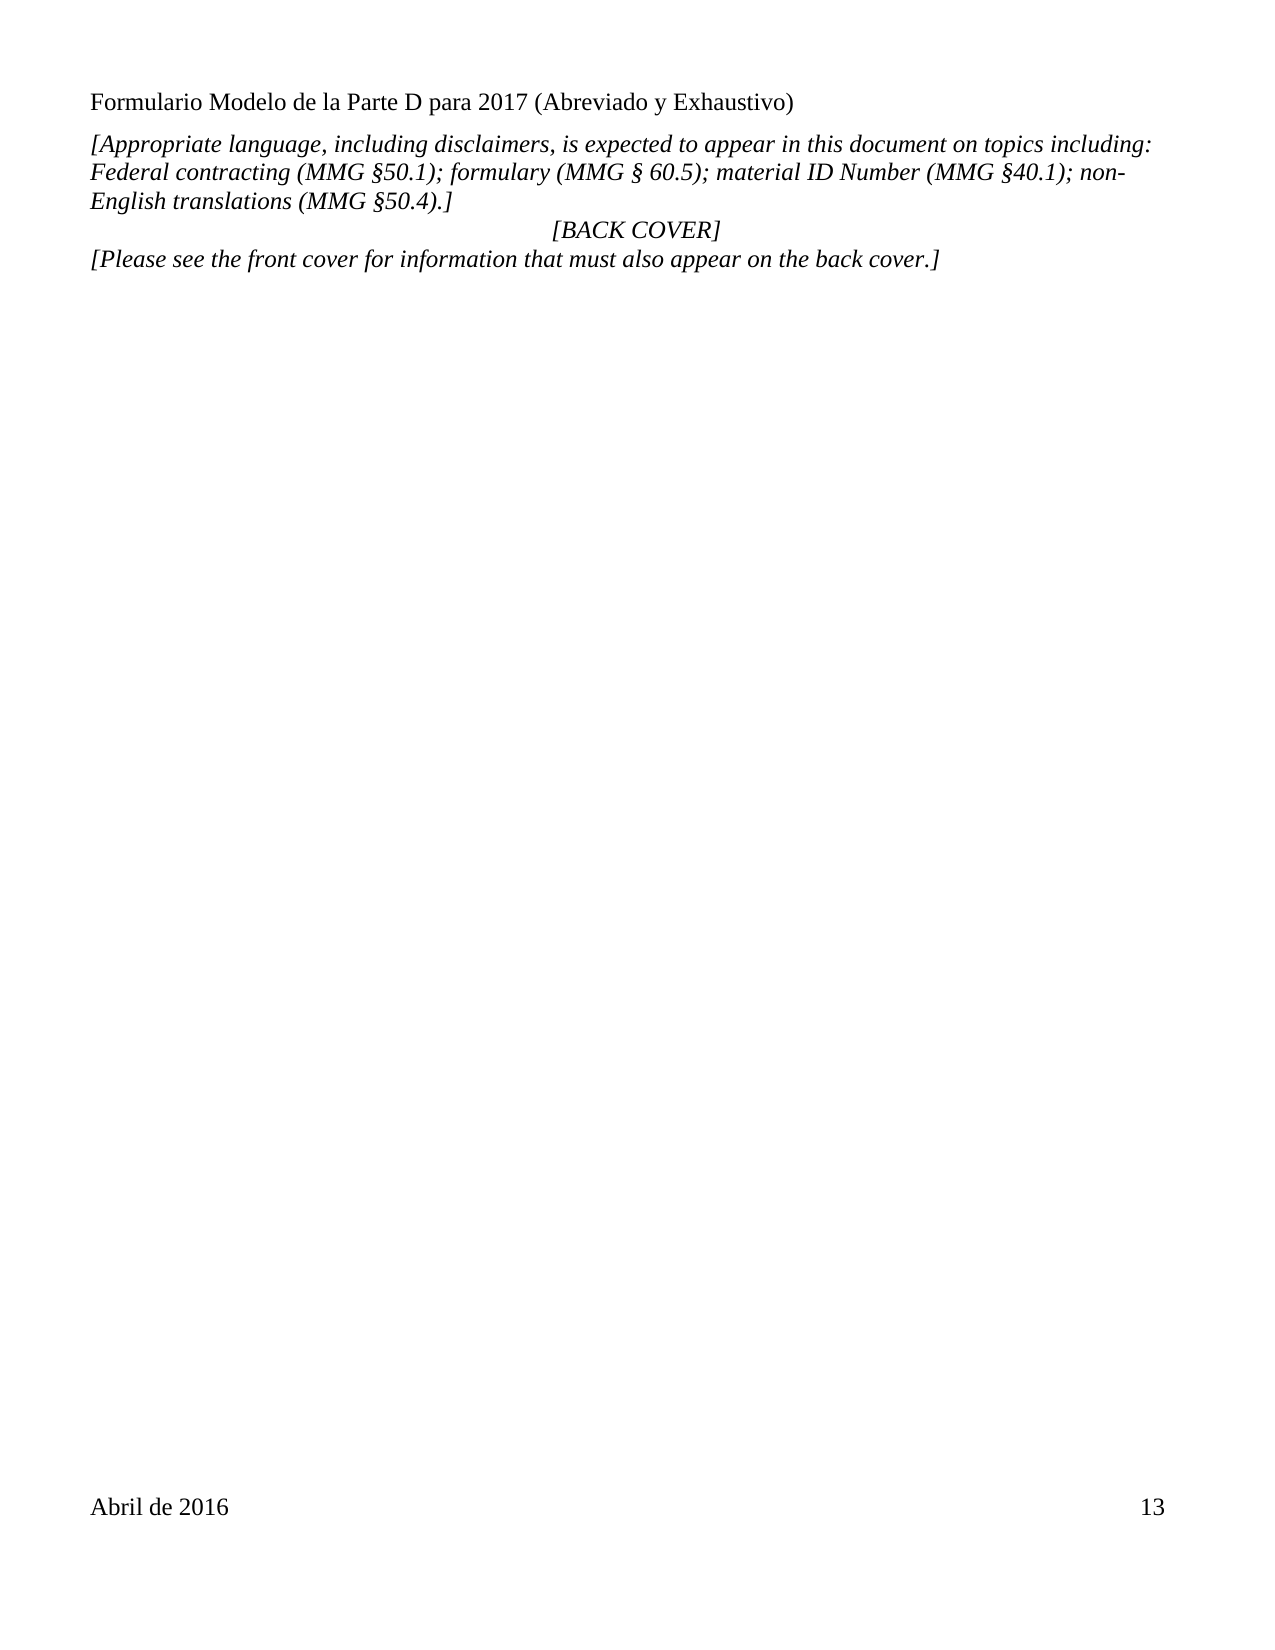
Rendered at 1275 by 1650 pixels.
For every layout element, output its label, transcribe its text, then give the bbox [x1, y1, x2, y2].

text [Appropriate language, including disclaimers, is expected to appear in this document on topics including: Federal contracting (MMG §50.1); formulary (MMG § 60.5); material ID Number (MMG §40.1); non-English translations (MMG §50.4).] [90, 129, 1185, 215]
text [Please see the front cover for information that must also appear on the back cover.] [90, 244, 1185, 272]
text [BACK COVER] [90, 215, 1185, 244]
